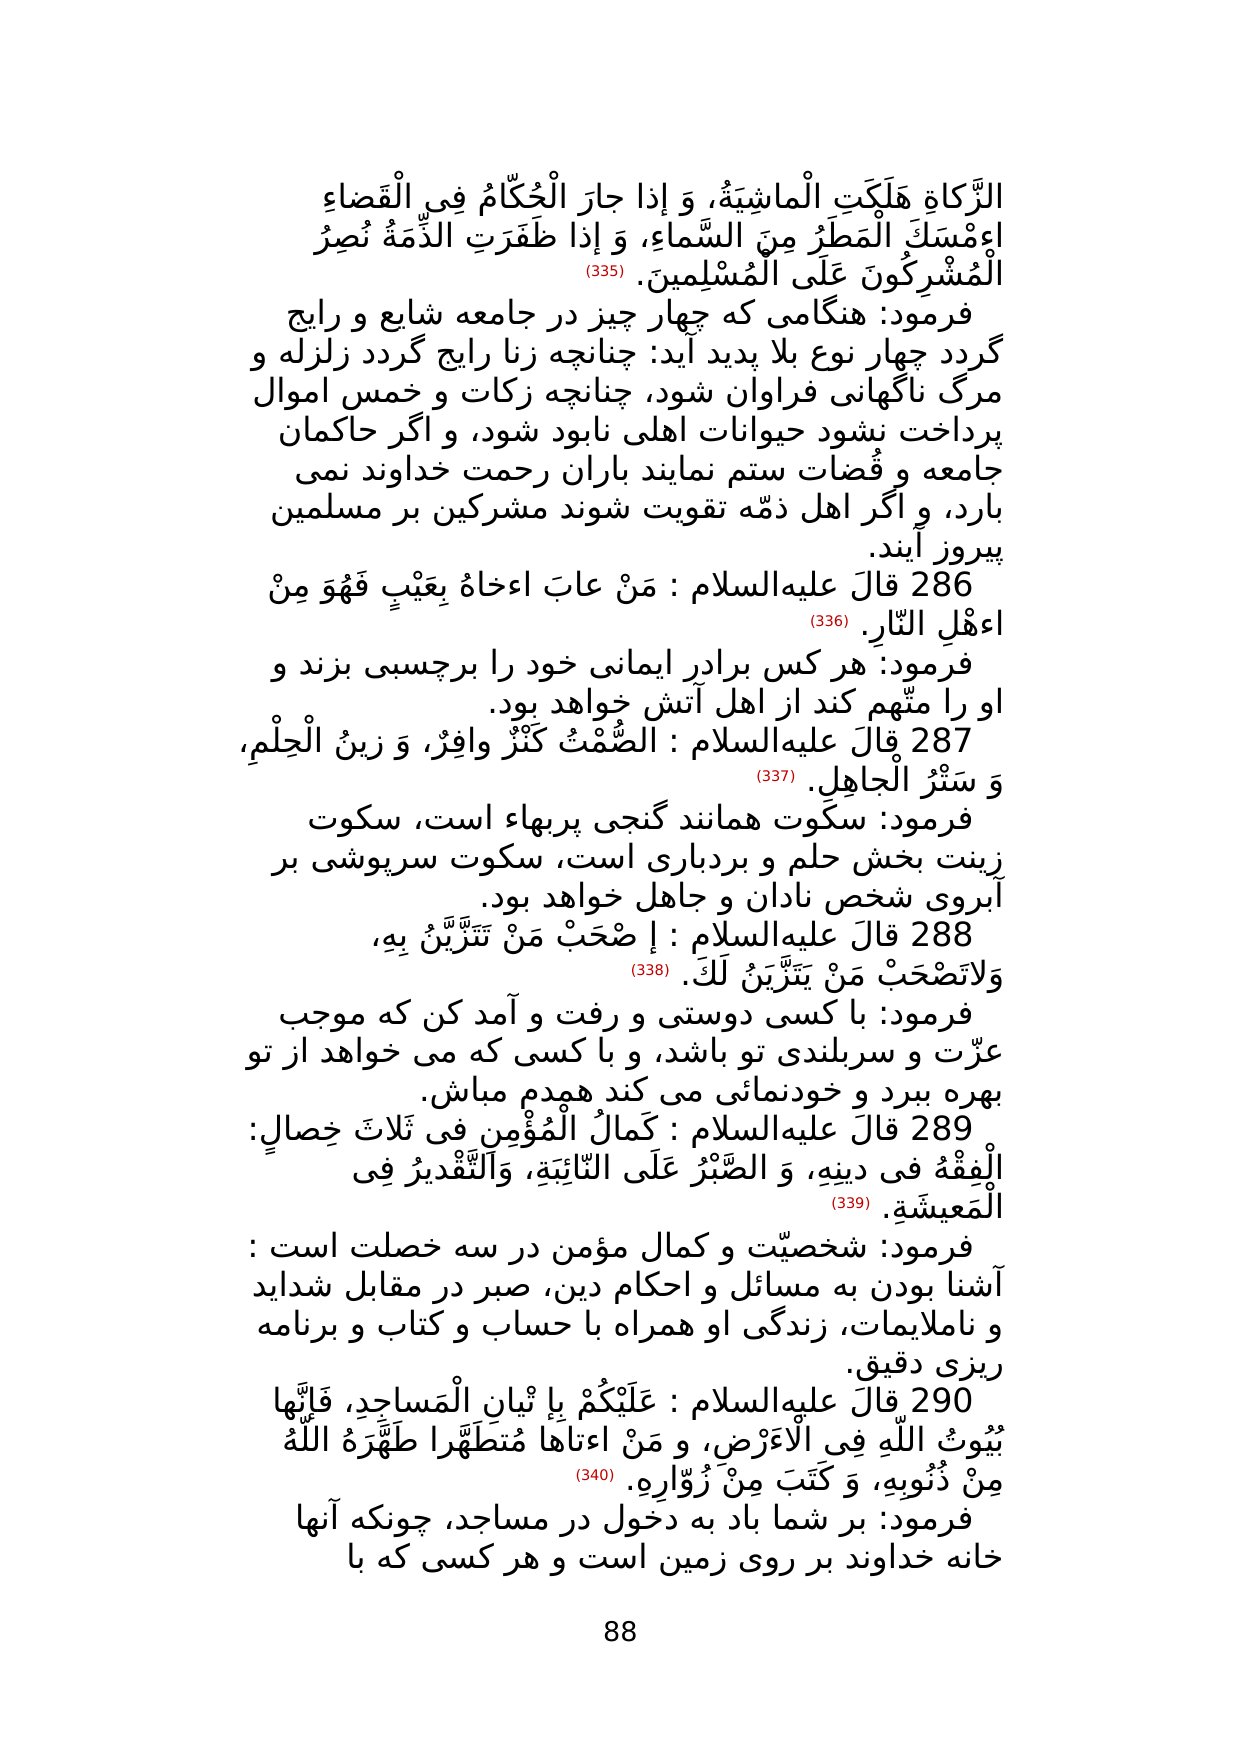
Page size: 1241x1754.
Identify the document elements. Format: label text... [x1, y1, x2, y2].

text فرمود: با كسى دوستى و رفت و آمد كن كه موجب عزّت و سربلندى تو باشد، و با كسى كه مى خواهد از تو بهره ببرد و خودنمائى مى كند همدم مباش. [236, 993, 1004, 1110]
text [236, 177, 1004, 294]
text فرمود: شخصيّت و كمال مؤمن در سه خصلت است : آشنا بودن به مسائل و احكام دين، صبر در مقابل شدايد و ناملايمات، زندگى او همراه با حساب و كتاب و برنامه ريزى دقيق. [236, 1226, 1004, 1382]
text فرمود: هنگامى كه چهار چيز در جامعه شايع و رايج گردد چهار نوع بلا پديد آيد: چنانچه زنا رايج گردد زلزله و مرگ ناگهانى فراوان شود، چنانچه زكات و خمس اموال پرداخت نشود حيوانات اهلى نابود شود، و اگر حاكمان جامعه و قُضات ستم نمايند باران رحمت خداوند نمى بارد، و اگر اهل ذمّه تقويت شوند مشركين بر مسلمين پيروز آيند. [236, 294, 1004, 566]
text فرمود: هر كس برادر ايمانى خود را برچسبى بزند و او را متّهم كند از اهل آتش خواهد بود. [236, 643, 1004, 721]
text 287 قالَ عليه‌السلام : الصُّمْتُ كَنْزٌ وافِرٌ، وَ زينُ الْحِلْمِ، وَ سَتْرُ الْجاهِلِ. (337) [236, 721, 1004, 799]
text 290 قالَ عليه‌السلام : عَلَيْكُمْ بِإ تْيانِ الْمَساجِدِ، فَإنَّها بُيُوتُ اللّهِ فِى الْاءَرْضِ، و مَنْ اءتاها مُتطَهَّرا طَهَّرَهُ اللّهُ مِنْ ذُنُوبِهِ، وَ كَتَبَ مِنْ زُوّارِهِ. (340) [236, 1382, 1004, 1498]
text 289 قالَ عليه‌السلام : كَمالُ الْمُؤْمِنِ فى ثَلاثَ خِصالٍ: الْفِقْهُ فى دينِهِ، وَ الصَّبْرُ عَلَى النّائِبَةِ، وَالتَّقْديرُ فِى الْمَعيشَةِ. (339) [236, 1110, 1004, 1226]
text فرمود: سكوت همانند گنجى پربهاء است، سكوت زينت بخش حلم و بردبارى است، سكوت سرپوشى بر آبروى شخص نادان و جاهل خواهد بود. [236, 799, 1004, 915]
text 288 قالَ عليه‌السلام : إ صْحَبْ مَنْ تَتَزَّيَّنُ بِهِ، وَلاتَصْحَبْ مَنْ يَتَزَّيَنُ لَكَ. (338) [236, 915, 1004, 993]
text 286 قالَ عليه‌السلام : مَنْ عابَ اءخاهُ بِعَيْبٍ فَهُوَ مِنْ اءهْلِ النّارِ. (336) [236, 566, 1004, 643]
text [236, 1498, 1004, 1576]
